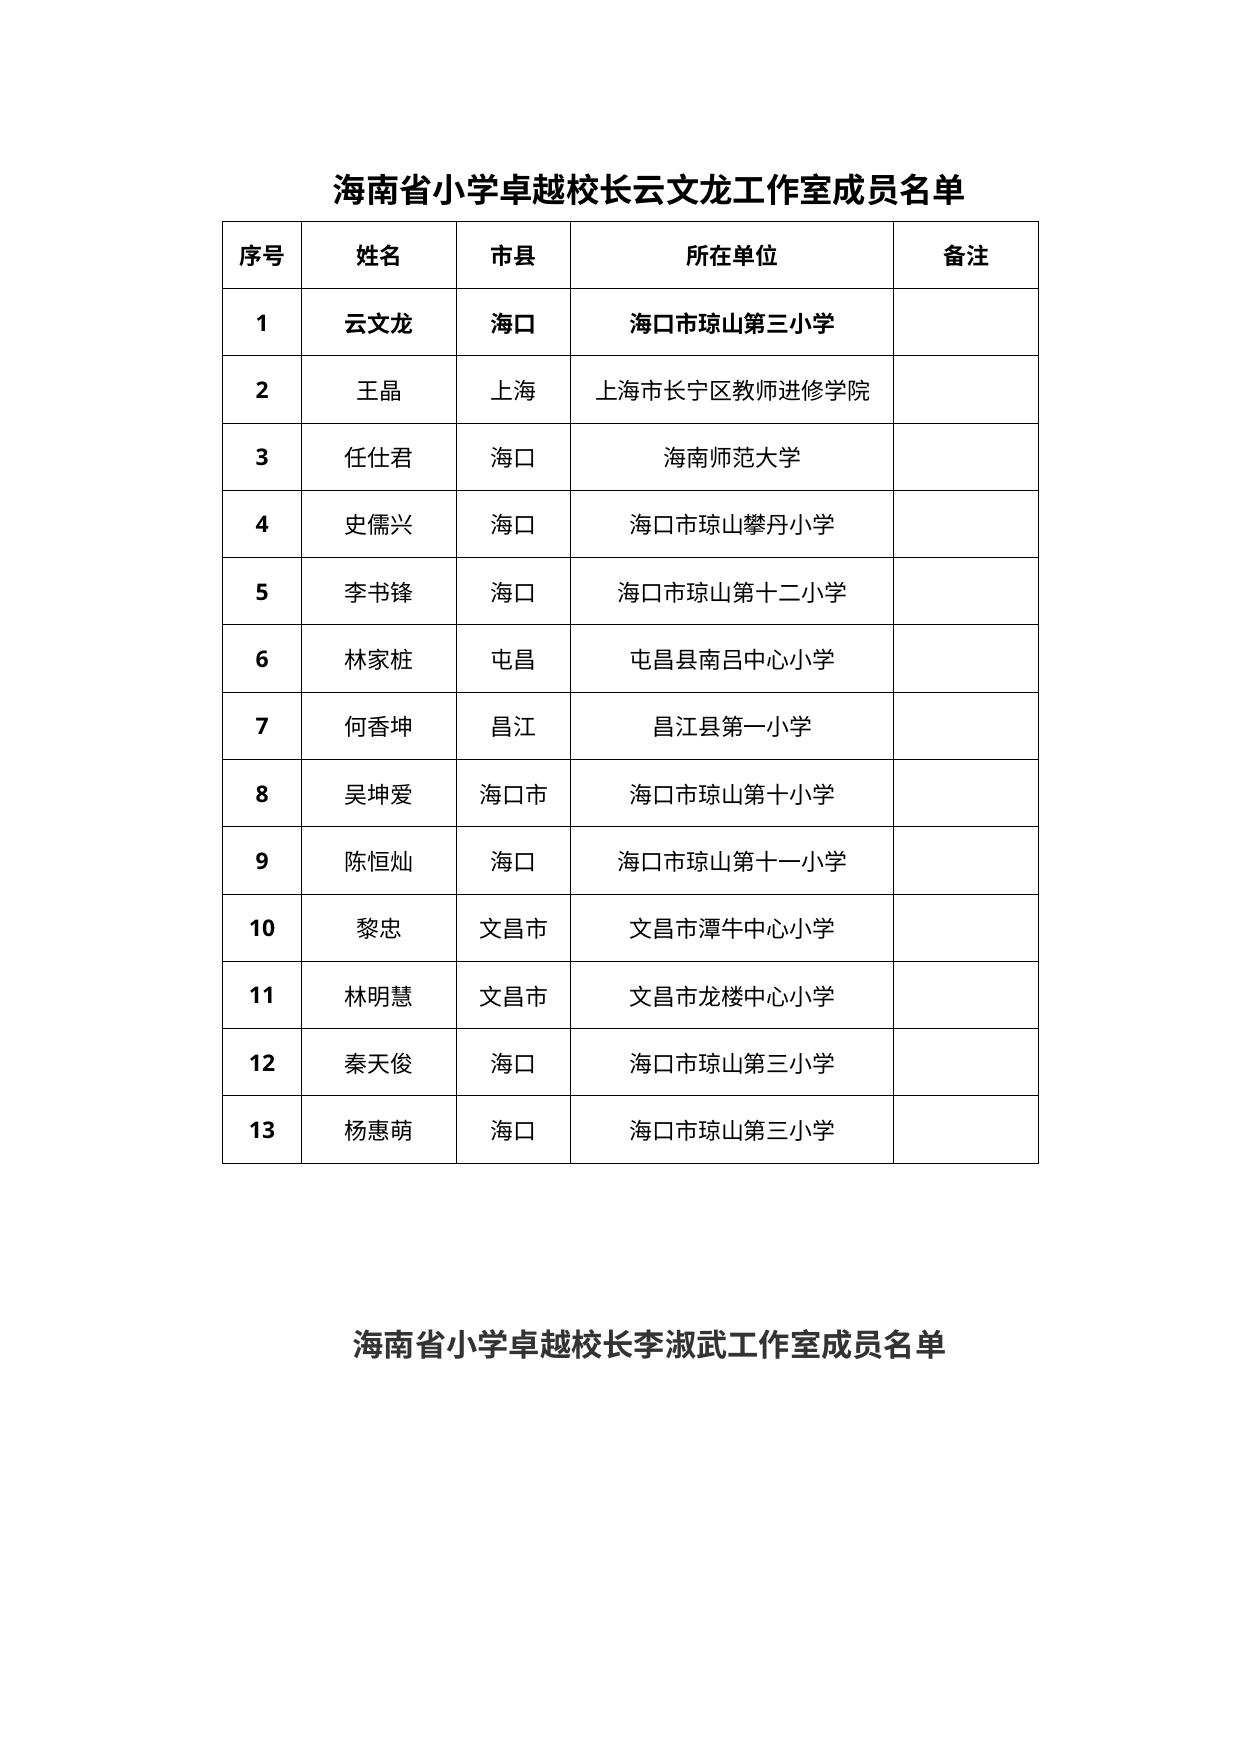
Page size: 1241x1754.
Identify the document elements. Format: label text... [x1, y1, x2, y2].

table_cell 海口市琼山第三小学 [571, 1096, 893, 1163]
table_cell [894, 289, 1038, 355]
table_cell 上海市长宁区教师进修学院 [571, 356, 893, 422]
text 海南省小学卓越校长云文龙工作室成员名单 [156, 156, 1142, 212]
table_cell 昌江 [457, 693, 570, 759]
table_cell 文昌市 [457, 962, 570, 1028]
table_header 市县 [457, 222, 570, 288]
table_cell 上海 [457, 356, 570, 422]
table_header 序号 [223, 222, 301, 288]
table_cell 文昌市潭牛中心小学 [571, 895, 893, 961]
table_cell 秦天俊 [302, 1029, 456, 1095]
table_cell 海口 [457, 1029, 570, 1095]
table_cell 海口市 [457, 760, 570, 826]
table_cell 海南师范大学 [571, 424, 893, 490]
table_cell 黎忠 [302, 895, 456, 961]
table_cell 海口市琼山第三小学 [571, 1029, 893, 1095]
table_cell 海口市琼山第十一小学 [571, 827, 893, 893]
table_cell 史儒兴 [302, 491, 456, 557]
table_header 所在单位 [571, 222, 893, 288]
table_cell 3 [223, 424, 301, 490]
table_cell 1 [223, 289, 301, 355]
table_cell 海口 [457, 424, 570, 490]
table_cell 吴坤爱 [302, 760, 456, 826]
table_cell 海口 [457, 558, 570, 624]
table_cell 9 [223, 827, 301, 893]
table_cell 屯昌 [457, 625, 570, 692]
table_cell 2 [223, 356, 301, 422]
table_cell 5 [223, 558, 301, 624]
table_cell [894, 827, 1038, 893]
table_cell 海口市琼山第十二小学 [571, 558, 893, 624]
table_cell [894, 1029, 1038, 1095]
table_cell 昌江县第一小学 [571, 693, 893, 759]
table_cell 海口 [457, 491, 570, 557]
table_cell 王晶 [302, 356, 456, 422]
table_cell 文昌市龙楼中心小学 [571, 962, 893, 1028]
table_cell 何香坤 [302, 693, 456, 759]
table_cell 4 [223, 491, 301, 557]
table_cell 海口 [457, 827, 570, 893]
table_cell 云文龙 [302, 289, 456, 355]
table_cell 李书锋 [302, 558, 456, 624]
table_cell [894, 760, 1038, 826]
table_cell 屯昌县南吕中心小学 [571, 625, 893, 692]
table_cell 陈恒灿 [302, 827, 456, 893]
table_cell 12 [223, 1029, 301, 1095]
table_cell [894, 895, 1038, 961]
table_cell 6 [223, 625, 301, 692]
table_cell 海口 [457, 1096, 570, 1163]
text 海南省小学卓越校长李淑武工作室成员名单 [156, 1309, 1142, 1366]
table_cell 林明慧 [302, 962, 456, 1028]
table_cell [894, 962, 1038, 1028]
table_cell [894, 356, 1038, 422]
table_cell 11 [223, 962, 301, 1028]
table_cell 10 [223, 895, 301, 961]
table_cell 林家桩 [302, 625, 456, 692]
table_cell [894, 558, 1038, 624]
table_header 备注 [894, 222, 1038, 288]
table_cell [894, 625, 1038, 692]
table_cell [894, 424, 1038, 490]
table_cell 13 [223, 1096, 301, 1163]
table_header 姓名 [302, 222, 456, 288]
table_cell 海口市琼山第三小学 [571, 289, 893, 355]
table_cell 7 [223, 693, 301, 759]
table_cell 文昌市 [457, 895, 570, 961]
table_cell 杨惠萌 [302, 1096, 456, 1163]
table_cell 8 [223, 760, 301, 826]
table_cell [894, 1096, 1038, 1163]
table_cell [894, 693, 1038, 759]
table_cell 任仕君 [302, 424, 456, 490]
table_cell 海口市琼山第十小学 [571, 760, 893, 826]
table_cell 海口 [457, 289, 570, 355]
table_cell 海口市琼山攀丹小学 [571, 491, 893, 557]
table_cell [894, 491, 1038, 557]
